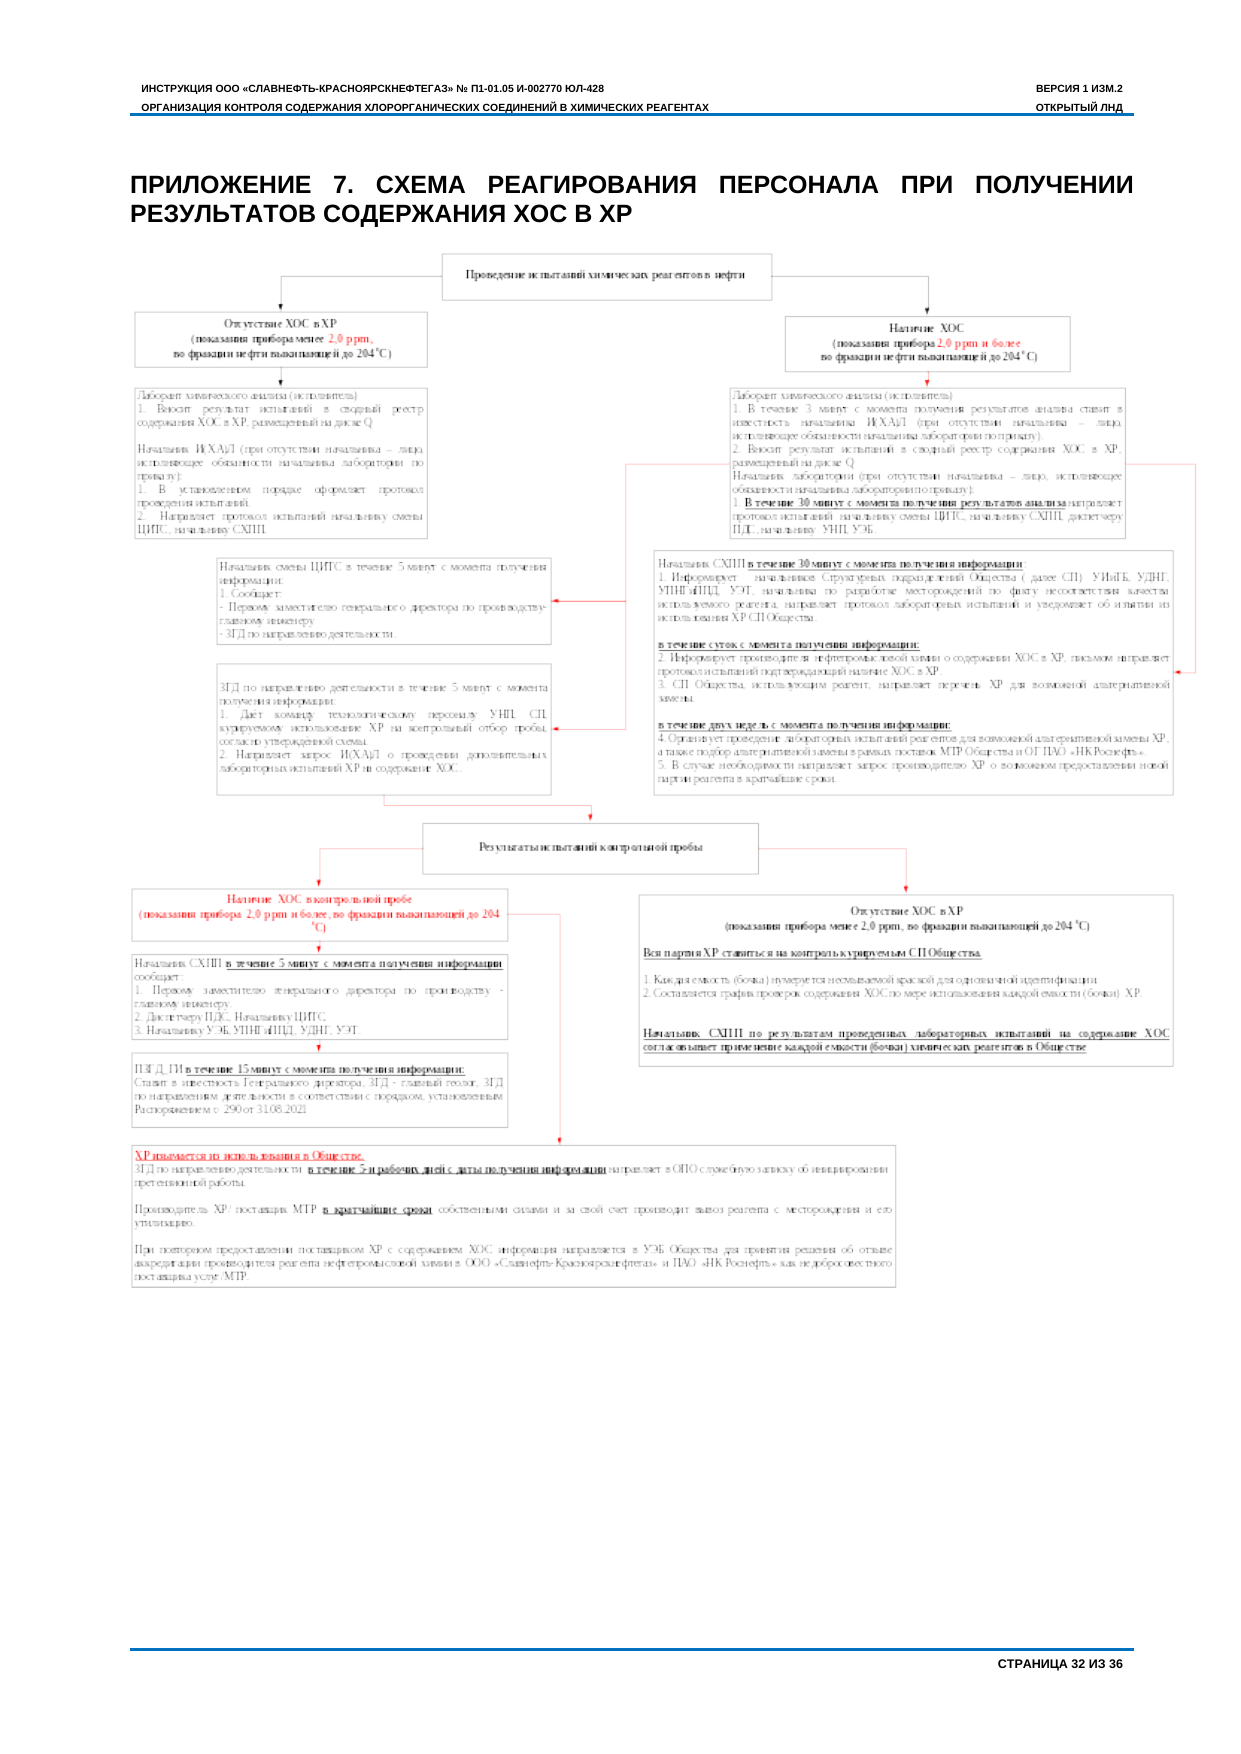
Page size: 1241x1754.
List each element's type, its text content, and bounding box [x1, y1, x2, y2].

subtitle ПРИЛОЖЕНИЕ 7. СХЕМА РЕАГИРОВАНИЯ ПЕРСОНАЛА ПРИ ПОЛУЧЕНИИ РЕЗУЛЬТАТОВ СОДЕРЖАНИЯ ХОС В ХР [130, 170, 1134, 228]
